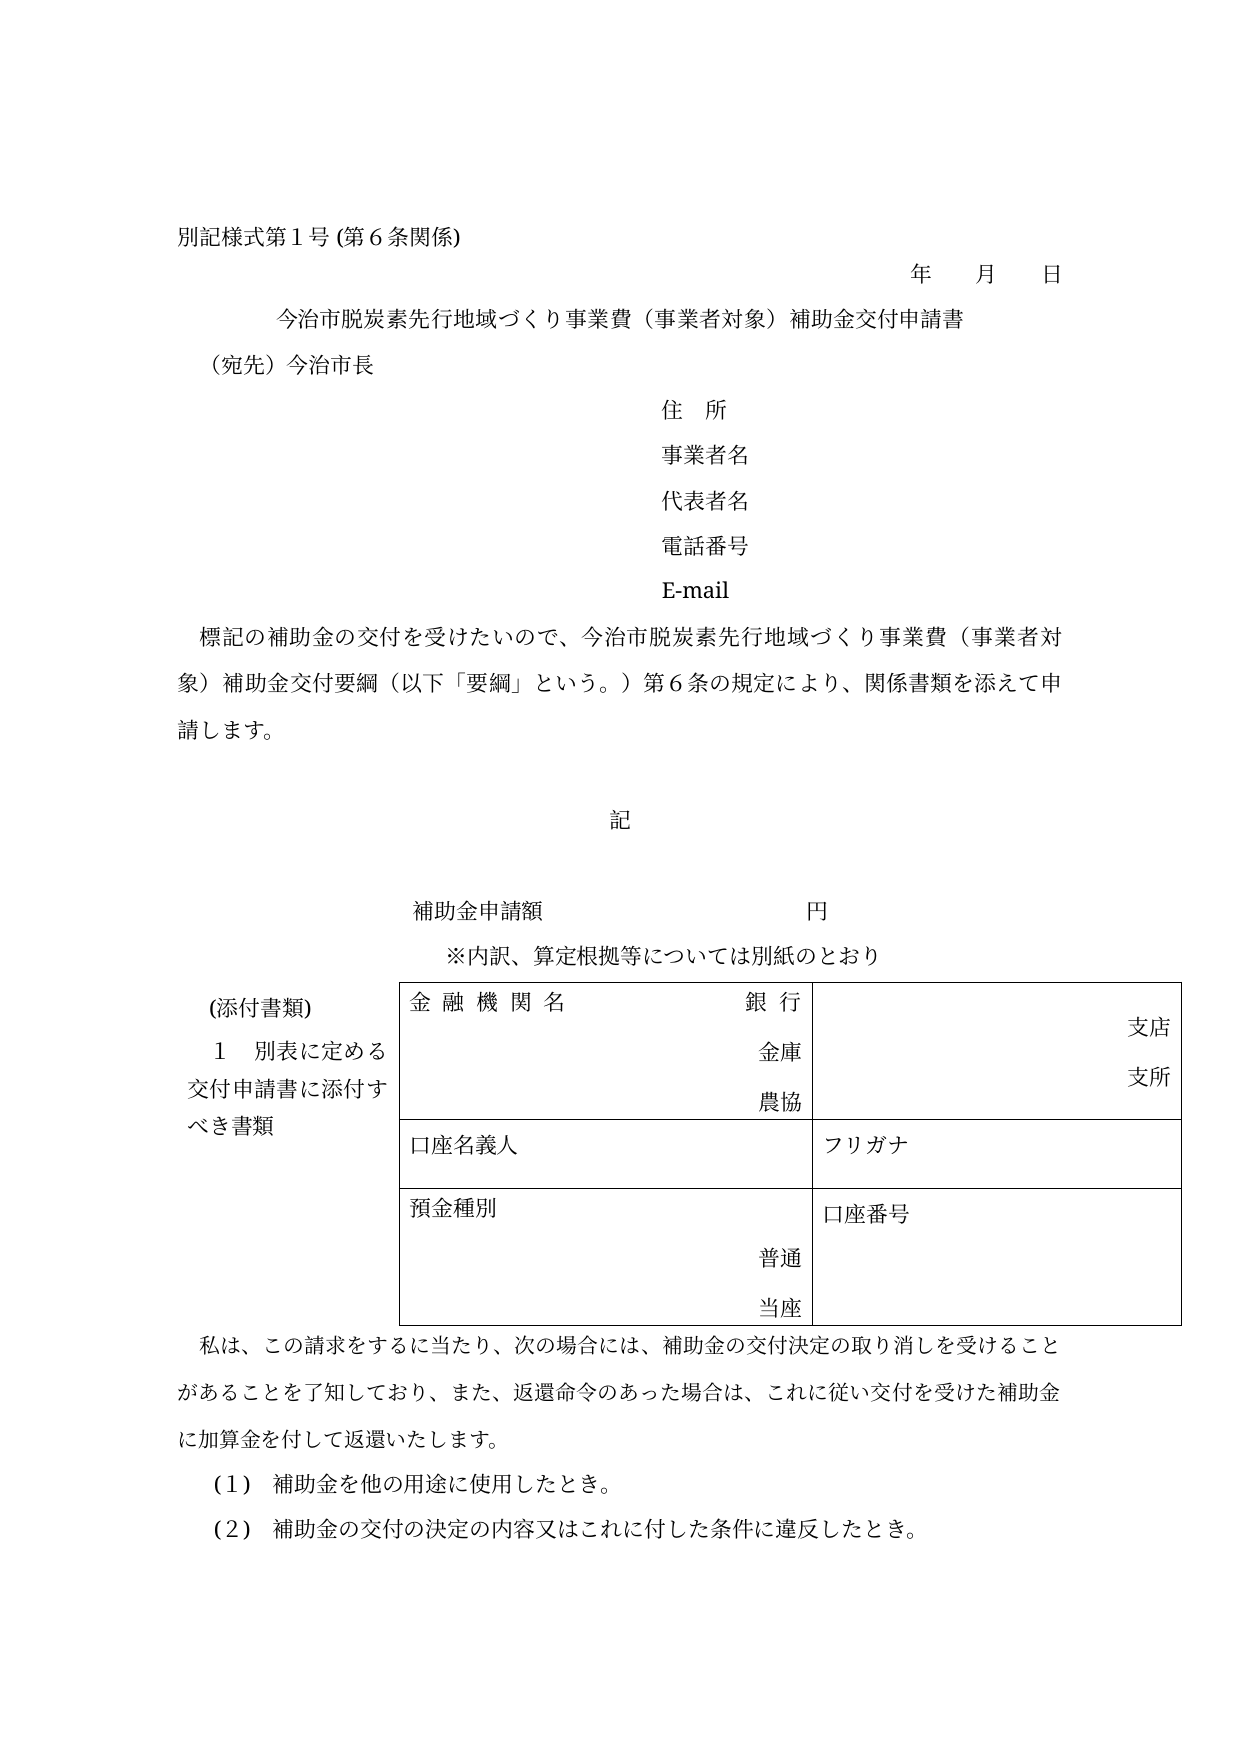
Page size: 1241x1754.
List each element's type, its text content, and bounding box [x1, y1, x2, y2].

table_cell フリガナ [813, 1120, 1181, 1188]
text E-mail [177, 571, 1063, 609]
text 別記様式第１号 (第６条関係) [177, 217, 1063, 254]
table_header 金融機関名 銀行 金庫 農協 [400, 983, 812, 1119]
table_header 支店 支所 [813, 983, 1181, 1119]
text 年 月 日 [177, 254, 1063, 292]
text 住 所 [177, 390, 1063, 428]
table_cell 預金種別 普通 当座 [400, 1189, 812, 1325]
text 事業者名 [177, 436, 1063, 473]
text （宛先）今治市長 [177, 345, 1063, 382]
table_header (添付書類) １ 別表に定める交付申請書に添付すべき書類 [177, 982, 399, 1325]
text 標記の補助金の交付を受けたいので、今治市脱炭素先行地域づくり事業費（事業者対象）補助金交付要綱（以下「要綱」という。）第６条の規定により、関係書類を添えて申請します。 [177, 617, 1063, 748]
table_cell 口座名義人 [400, 1120, 812, 1188]
text 補助金申請額 円 [177, 891, 1063, 928]
list 補助金の交付の決定の内容又はこれに付した条件に違反したとき。 [213, 1510, 1063, 1547]
text 私は、この請求をするに当たり、次の場合には、補助金の交付決定の取り消しを受けることがあることを了知しており、また、返還命令のあった場合は、これに従い交付を受けた補助金に加算金を付して返還いたします。 [177, 1326, 1063, 1457]
text 記 [177, 801, 1063, 838]
text ※内訳、算定根拠等については別紙のとおり [177, 936, 1063, 974]
text 代表者名 [177, 481, 1063, 518]
list 補助金を他の用途に使用したとき。 [213, 1464, 1063, 1502]
table_cell 口座番号 [813, 1189, 1181, 1325]
text 電話番号 [177, 526, 1063, 564]
text 今治市脱炭素先行地域づくり事業費（事業者対象）補助金交付申請書 [177, 299, 1063, 337]
